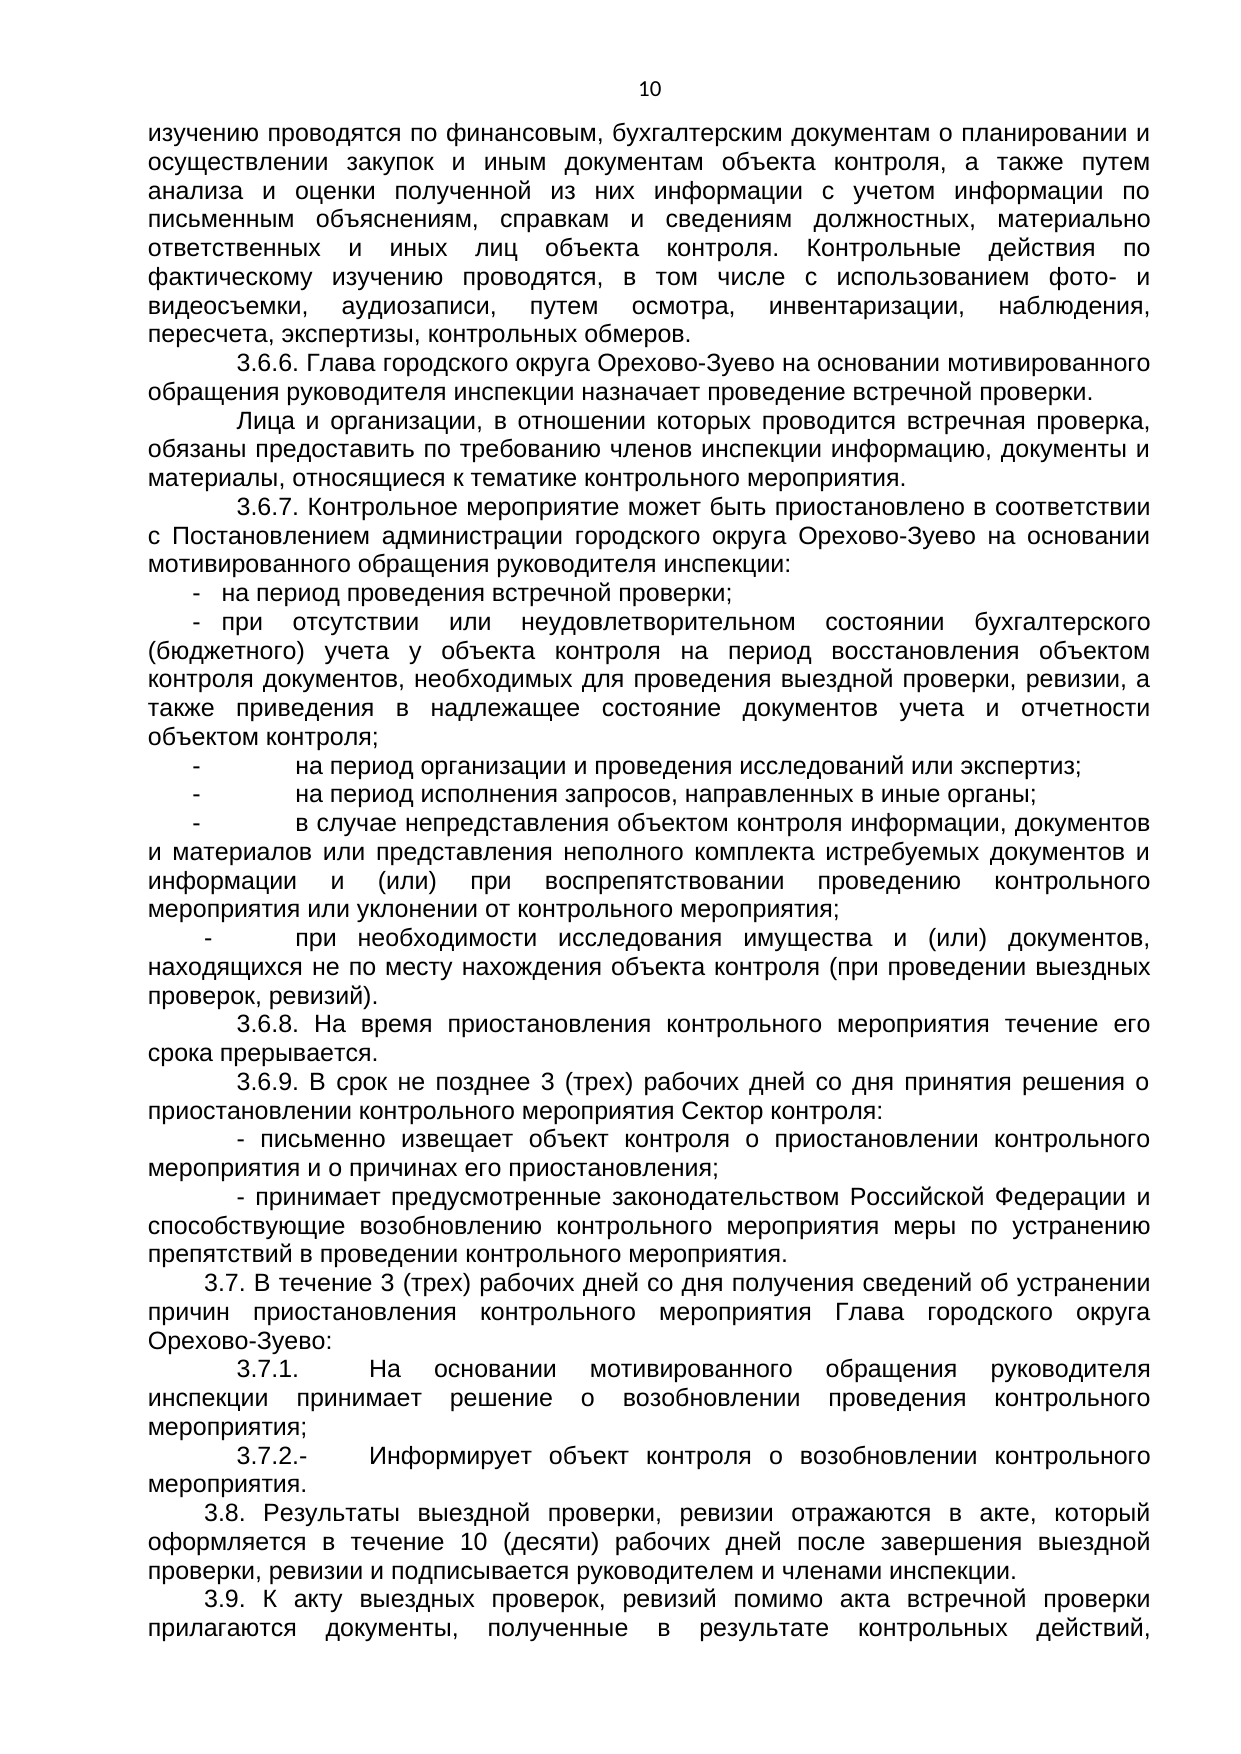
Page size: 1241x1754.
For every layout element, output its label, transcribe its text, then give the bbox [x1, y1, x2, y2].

text - на период исполнения запросов, направленных в иные органы; [148, 779, 1152, 808]
text 3.7.2.- Информирует объект контроля о возобновлении контрольного мероприятия. [148, 1441, 1152, 1498]
text 3.6.6. Глава городского округа Орехово-Зуево на основании мотивированного обращения руководителя инспекции назначает проведение встречной проверки. [148, 348, 1152, 406]
text - на период проведения встречной проверки; [148, 578, 1152, 607]
text 3.7.1. На основании мотивированного обращения руководителя инспекции принимает решение о возобновлении проведения контрольного мероприятия; [148, 1354, 1152, 1441]
text - на период организации и проведения исследований или экспертиз; [148, 751, 1152, 779]
text 3.6.9. В срок не позднее 3 (трех) рабочих дней со дня принятия решения о приостановлении контрольного мероприятия Сектор контроля: [148, 1067, 1152, 1124]
text 3.6.8. На время приостановления контрольного мероприятия течение его срока прерывается. [148, 1009, 1152, 1067]
text 3.6.7. Контрольное мероприятие может быть приостановлено в соответствии с Постановлением администрации городского округа Орехово-Зуево на основании мотивированного обращения руководителя инспекции: [148, 492, 1152, 578]
text 3.8. Результаты выездной проверки, ревизии отражаются в акте, который оформляется в течение 10 (десяти) рабочих дней после завершения выездной проверки, ревизии и подписывается руководителем и членами инспекции. [148, 1498, 1152, 1584]
text - письменно извещает объект контроля о приостановлении контрольного мероприятия и о причинах его приостановления; [148, 1124, 1152, 1182]
text - в случае непредставления объектом контроля информации, документов и материалов или представления неполного комплекта истребуемых документов и информации и (или) при воспрепятствовании проведению контрольного мероприятия или уклонении от контрольного мероприятия; [148, 808, 1152, 923]
text 3.7. В течение 3 (трех) рабочих дней со дня получения сведений об устранении причин приостановления контрольного мероприятия Глава городского округа Орехово-Зуево: [148, 1268, 1152, 1354]
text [148, 1584, 1152, 1642]
text - принимает предусмотренные законодательством Российской Федерации и способствующие возобновлению контрольного мероприятия меры по устранению препятствий в проведении контрольного мероприятия. [148, 1182, 1152, 1268]
text - при необходимости исследования имущества и (или) документов, находящихся не по месту нахождения объекта контроля (при проведении выездных проверок, ревизий). [148, 923, 1152, 1009]
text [148, 118, 1152, 348]
text Лица и организации, в отношении которых проводится встречная проверка, обязаны предоставить по требованию членов инспекции информацию, документы и материалы, относящиеся к тематике контрольного мероприятия. [148, 406, 1152, 492]
text - при отсутствии или неудовлетворительном состоянии бухгалтерского (бюджетного) учета у объекта контроля на период восстановления объектом контроля документов, необходимых для проведения выездной проверки, ревизии, а также приведения в надлежащее состояние документов учета и отчетности объектом контроля; [148, 607, 1152, 751]
